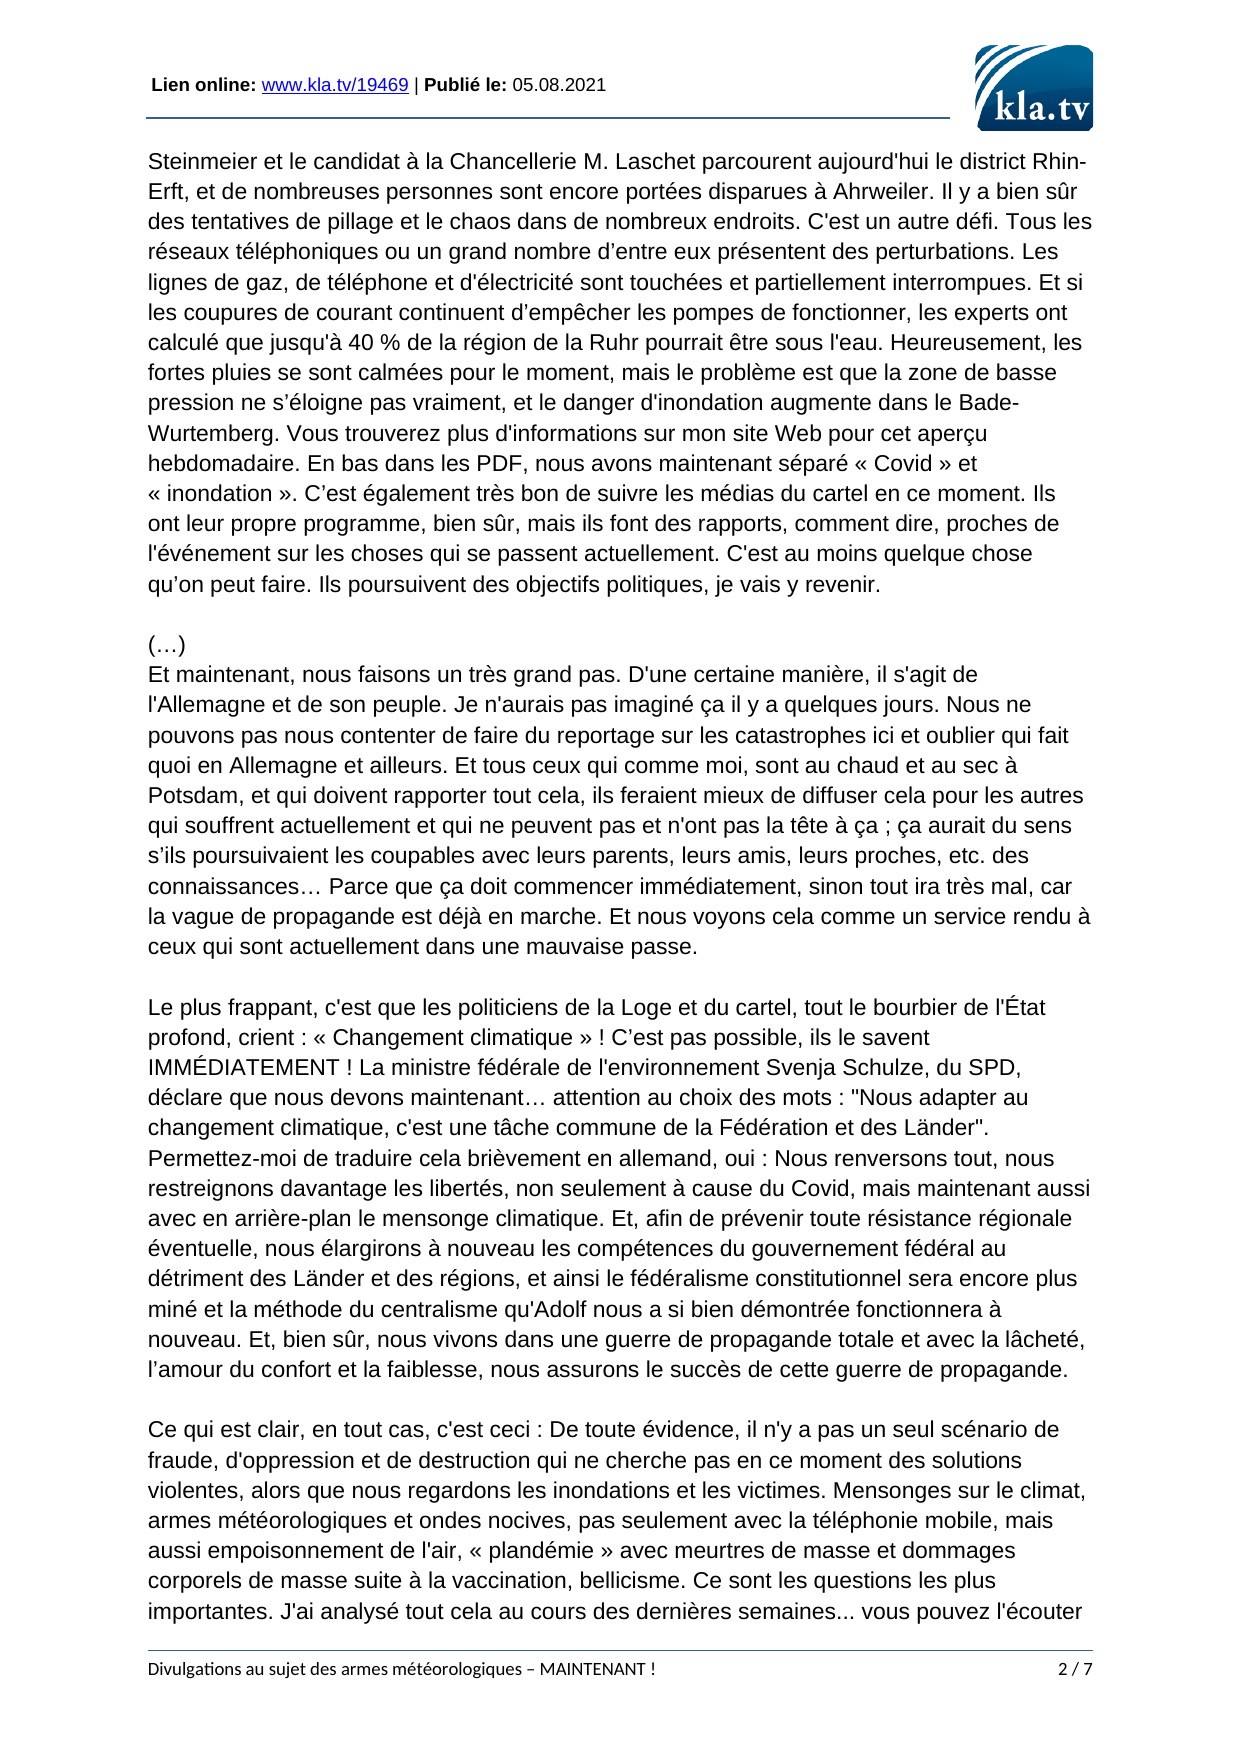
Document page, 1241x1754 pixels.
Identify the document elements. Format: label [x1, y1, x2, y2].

text [148, 148, 1093, 1624]
